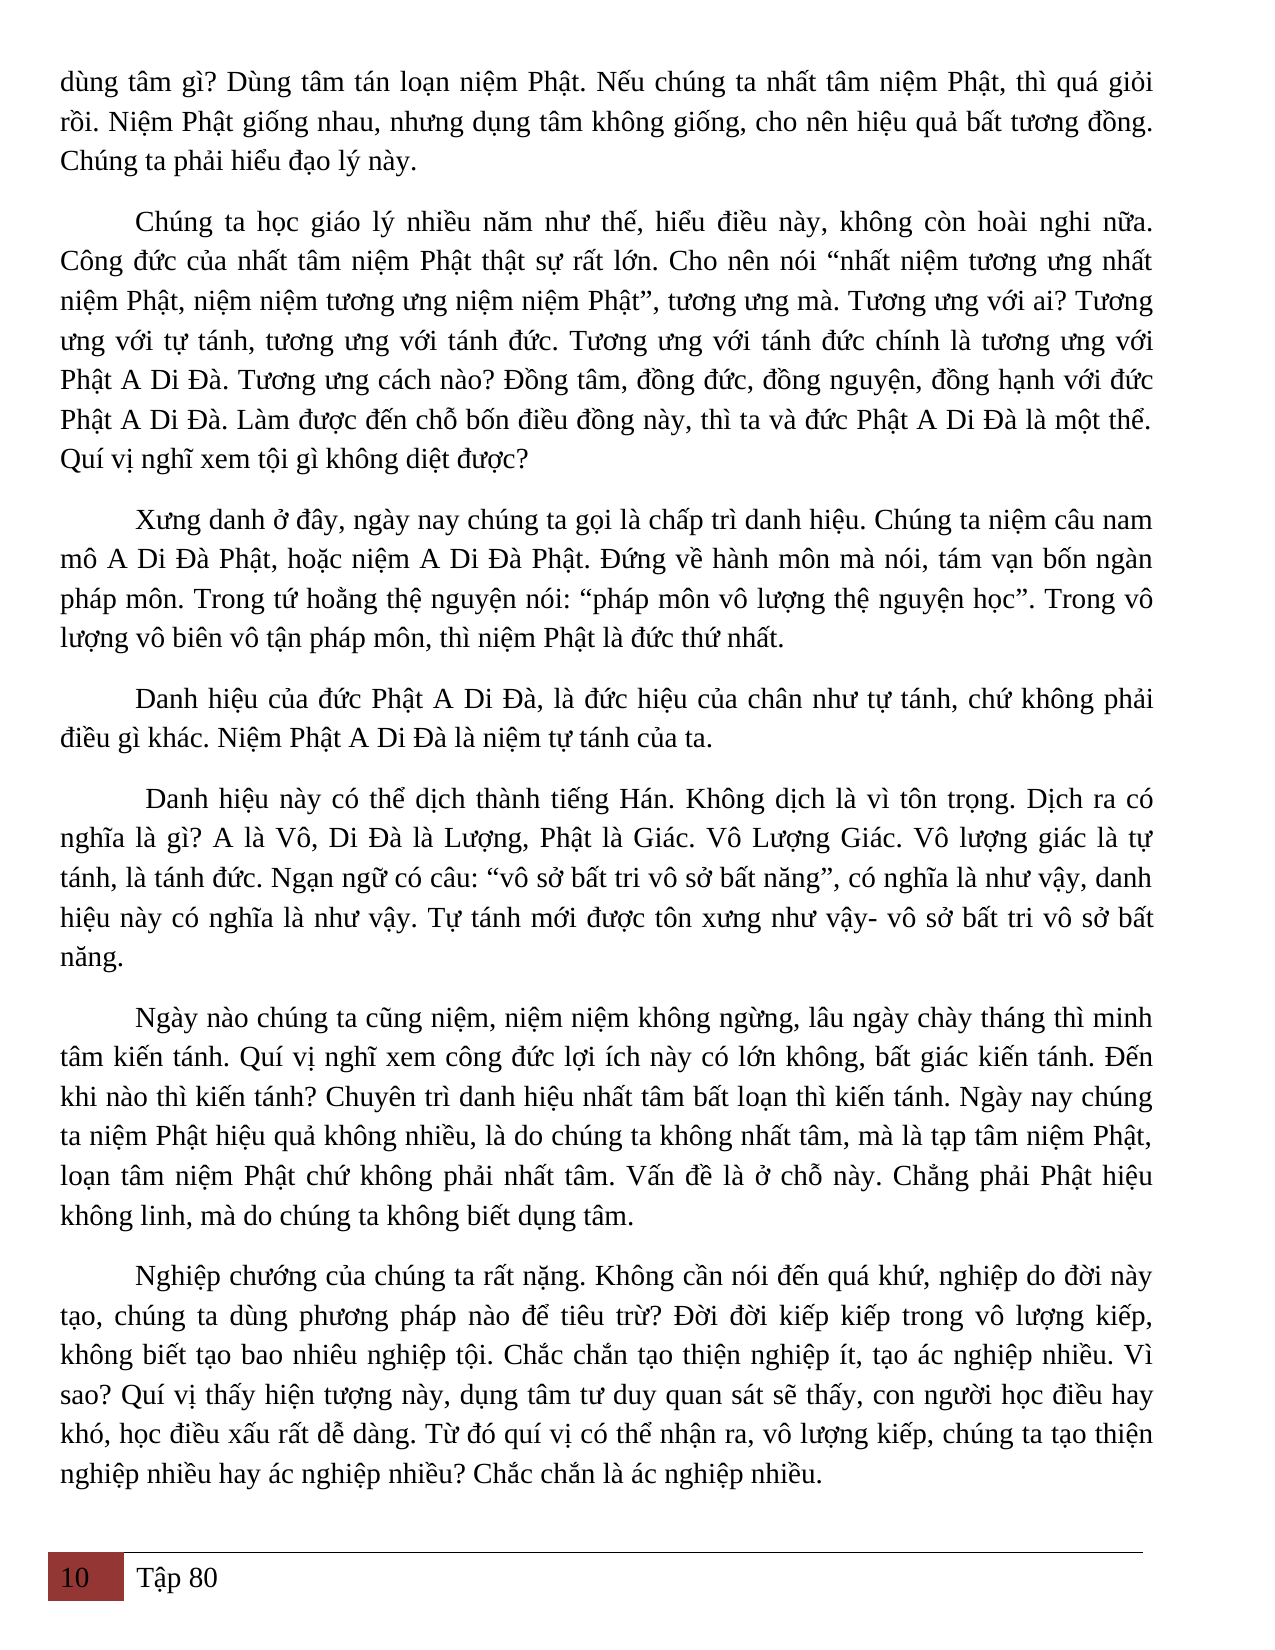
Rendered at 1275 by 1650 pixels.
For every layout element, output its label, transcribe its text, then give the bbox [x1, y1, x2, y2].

text Ngày nào chúng ta cũng niệm, niệm niệm không ngừng, lâu ngày chày tháng thì minh tâm kiến tánh. Quí vị nghĩ xem công đức lợi ích này có lớn không, bất giác kiến tánh. Đến khi nào thì kiến tánh? Chuyên trì danh hiệu nhất tâm bất loạn thì kiến tánh. Ngày nay chúng ta niệm Phật hiệu quả không nhiều, là do chúng ta không nhất tâm, mà là tạp tâm niệm Phật, loạn tâm niệm Phật chứ không phải nhất tâm. Vấn đề là ở chỗ này. Chẳng phải Phật hiệu không linh, mà do chúng ta không biết dụng tâm. [60, 995, 1155, 1233]
text Danh hiệu này có thể dịch thành tiếng Hán. Không dịch là vì tôn trọng. Dịch ra có nghĩa là gì? A là Vô, Di Đà là Lượng, Phật là Giác. Vô Lượng Giác. Vô lượng giác là tự tánh, là tánh đức. Ngạn ngữ có câu: “vô sở bất tri vô sở bất năng”, có nghĩa là như vậy, danh hiệu này có nghĩa là như vậy. Tự tánh mới được tôn xưng như vậy- vô sở bất tri vô sở bất năng. [60, 777, 1155, 974]
text Xưng danh ở đây, ngày nay chúng ta gọi là chấp trì danh hiệu. Chúng ta niệm câu nam mô A Di Đà Phật, hoặc niệm A Di Đà Phật. Đứng về hành môn mà nói, tám vạn bốn ngàn pháp môn. Trong tứ hoằng thệ nguyện nói: “pháp môn vô lượng thệ nguyện học”. Trong vô lượng vô biên vô tận pháp môn, thì niệm Phật là đức thứ nhất. [60, 497, 1155, 656]
text Chúng ta học giáo lý nhiều năm như thế, hiểu điều này, không còn hoài nghi nữa. Công đức của nhất tâm niệm Phật thật sự rất lớn. Cho nên nói “nhất niệm tương ưng nhất niệm Phật, niệm niệm tương ưng niệm niệm Phật”, tương ưng mà. Tương ưng với ai? Tương ưng với tự tánh, tương ưng với tánh đức. Tương ưng với tánh đức chính là tương ưng với Phật A Di Đà. Tương ưng cách nào? Đồng tâm, đồng đức, đồng nguyện, đồng hạnh với đức Phật A Di Đà. Làm được đến chỗ bốn điều đồng này, thì ta và đức Phật A Di Đà là một thể. Quí vị nghĩ xem tội gì không diệt được? [60, 199, 1155, 477]
text Danh hiệu của đức Phật A Di Đà, là đức hiệu của chân như tự tánh, chứ không phải điều gì khác. Niệm Phật A Di Đà là niệm tự tánh của ta. [60, 677, 1155, 756]
text Nghiệp chướng của chúng ta rất nặng. Không cần nói đến quá khứ, nghiệp do đời này tạo, chúng ta dùng phương pháp nào để tiêu trừ? Đời đời kiếp kiếp trong vô lượng kiếp, không biết tạo bao nhiêu nghiệp tội. Chắc chắn tạo thiện nghiệp ít, tạo ác nghiệp nhiều. Vì sao? Quí vị thấy hiện tượng này, dụng tâm tư duy quan sát sẽ thấy, con người học điều hay khó, học điều xấu rất dễ dàng. Từ đó quí vị có thể nhận ra, vô lượng kiếp, chúng ta tạo thiện nghiệp nhiều hay ác nghiệp nhiều? Chắc chắn là ác nghiệp nhiều. [60, 1254, 1155, 1491]
